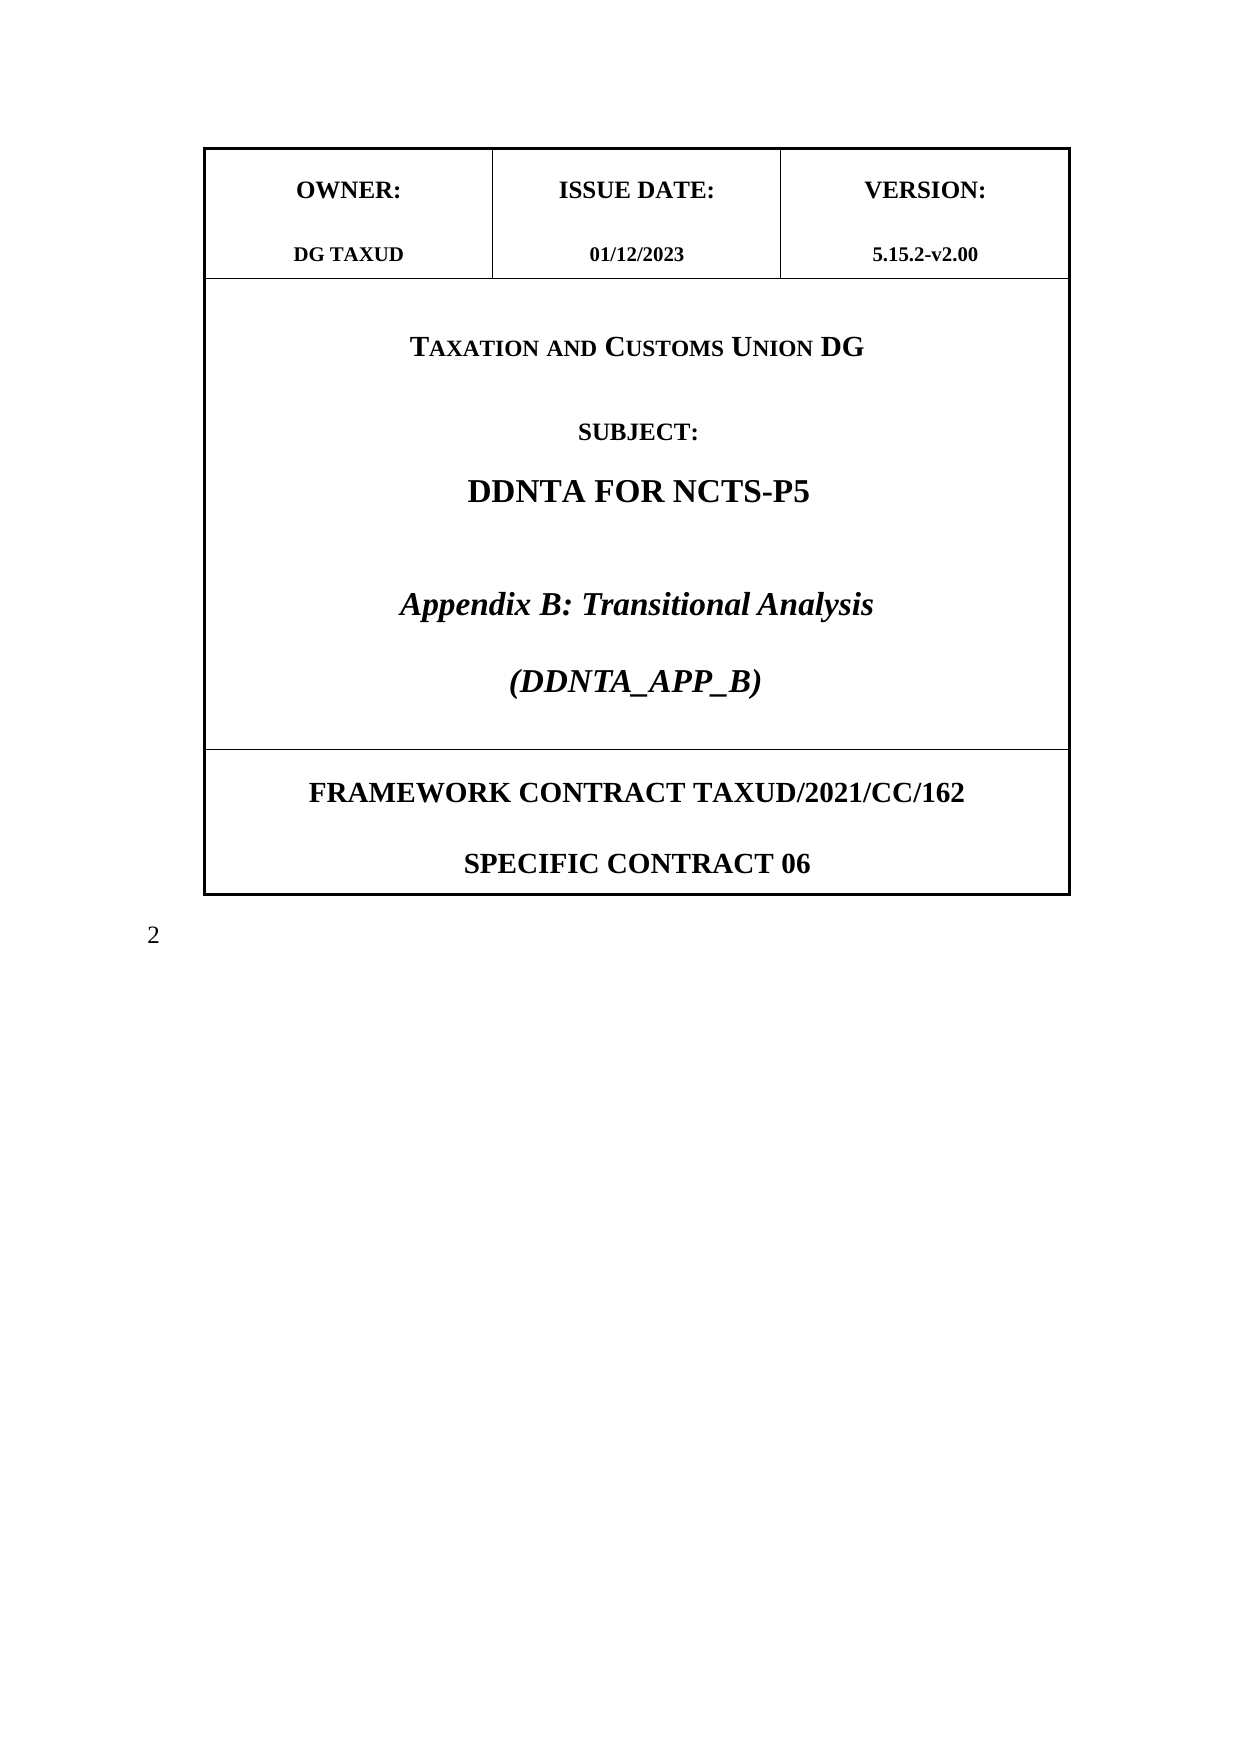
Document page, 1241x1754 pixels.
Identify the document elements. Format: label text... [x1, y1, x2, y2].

table_header ISSUE DATE: 01/12/2023 [493, 150, 780, 278]
table_cell FRAMEWORK CONTRACT TAXUD/2021/CC/162 SPECIFIC CONTRACT 06 [206, 750, 1068, 892]
table_header OWNER: DG TAXUD [206, 150, 492, 278]
table_cell Taxation and Customs Union DG SUBJECT: DDNTA FOR NCTS-P5 Appendix B: Transitional Analysis (DDNTA_APP_B) [206, 279, 1068, 749]
table_header VERSION: 5.15.2-v2.00 [781, 150, 1068, 278]
text 2 [147, 921, 1093, 949]
